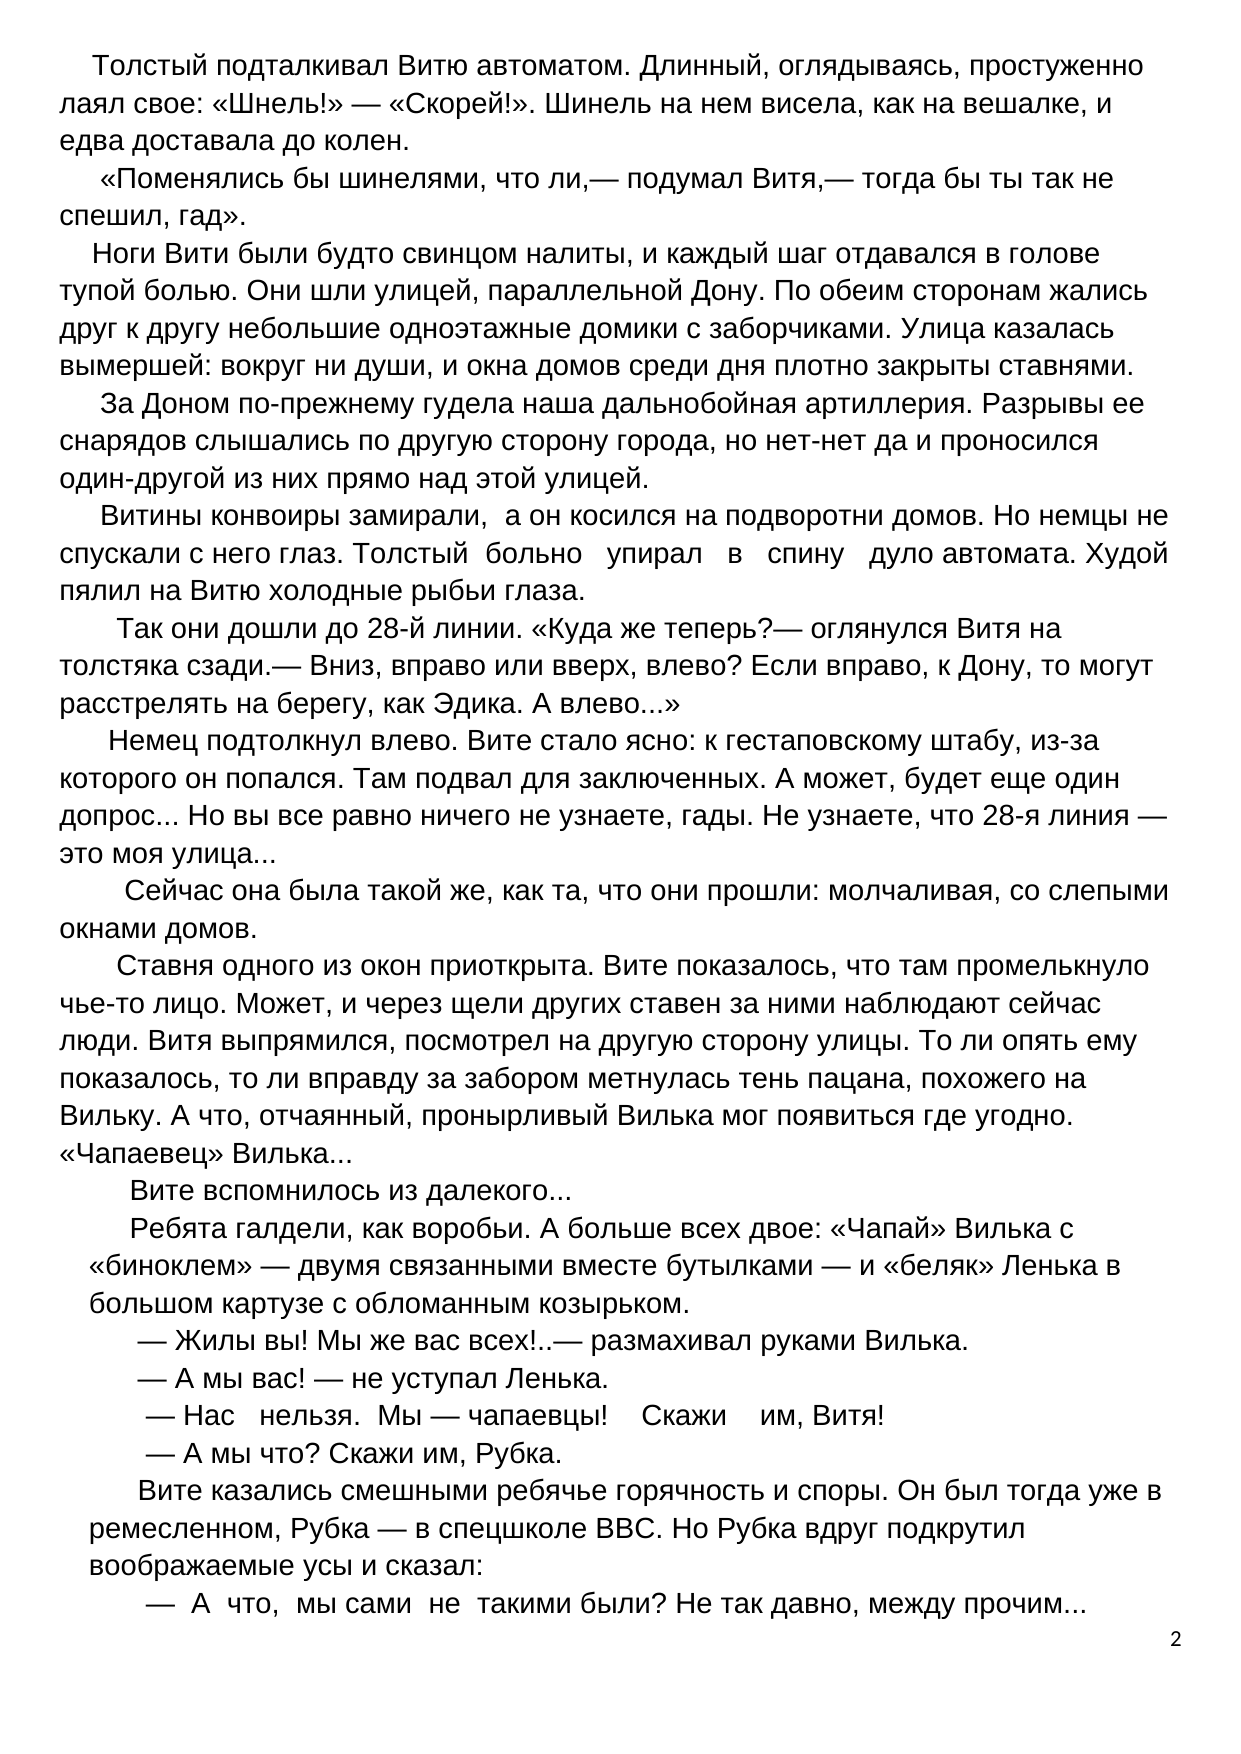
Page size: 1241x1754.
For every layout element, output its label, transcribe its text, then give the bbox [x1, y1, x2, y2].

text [59, 44, 1181, 1169]
text Вите вспомнилось из далекого... Ребята галдели, как воробьи. А больше всех двое: «Чапай» Вилька с «биноклем» — двумя связанными вместе бутылками — и «беляк» Ленька в большом картузе с обломанным козырьком. — Жилы вы! Мы же вас всех!..— размахивал руками Вилька. — А мы вас! — не уступал Ленька. — Нас нельзя. Мы — чапаевцы! Скажи им, Витя! — А мы что? Скажи им, Рубка. Вите казались смешными ребячье горячность и споры. Он был тогда уже в ремесленном, Рубка — в спецшколе ВВС. Но Рубка вдруг подкрутил воображаемые усы и сказал: — А что, мы сами не такими были? Не так давно, между прочим... [89, 1169, 1181, 1619]
